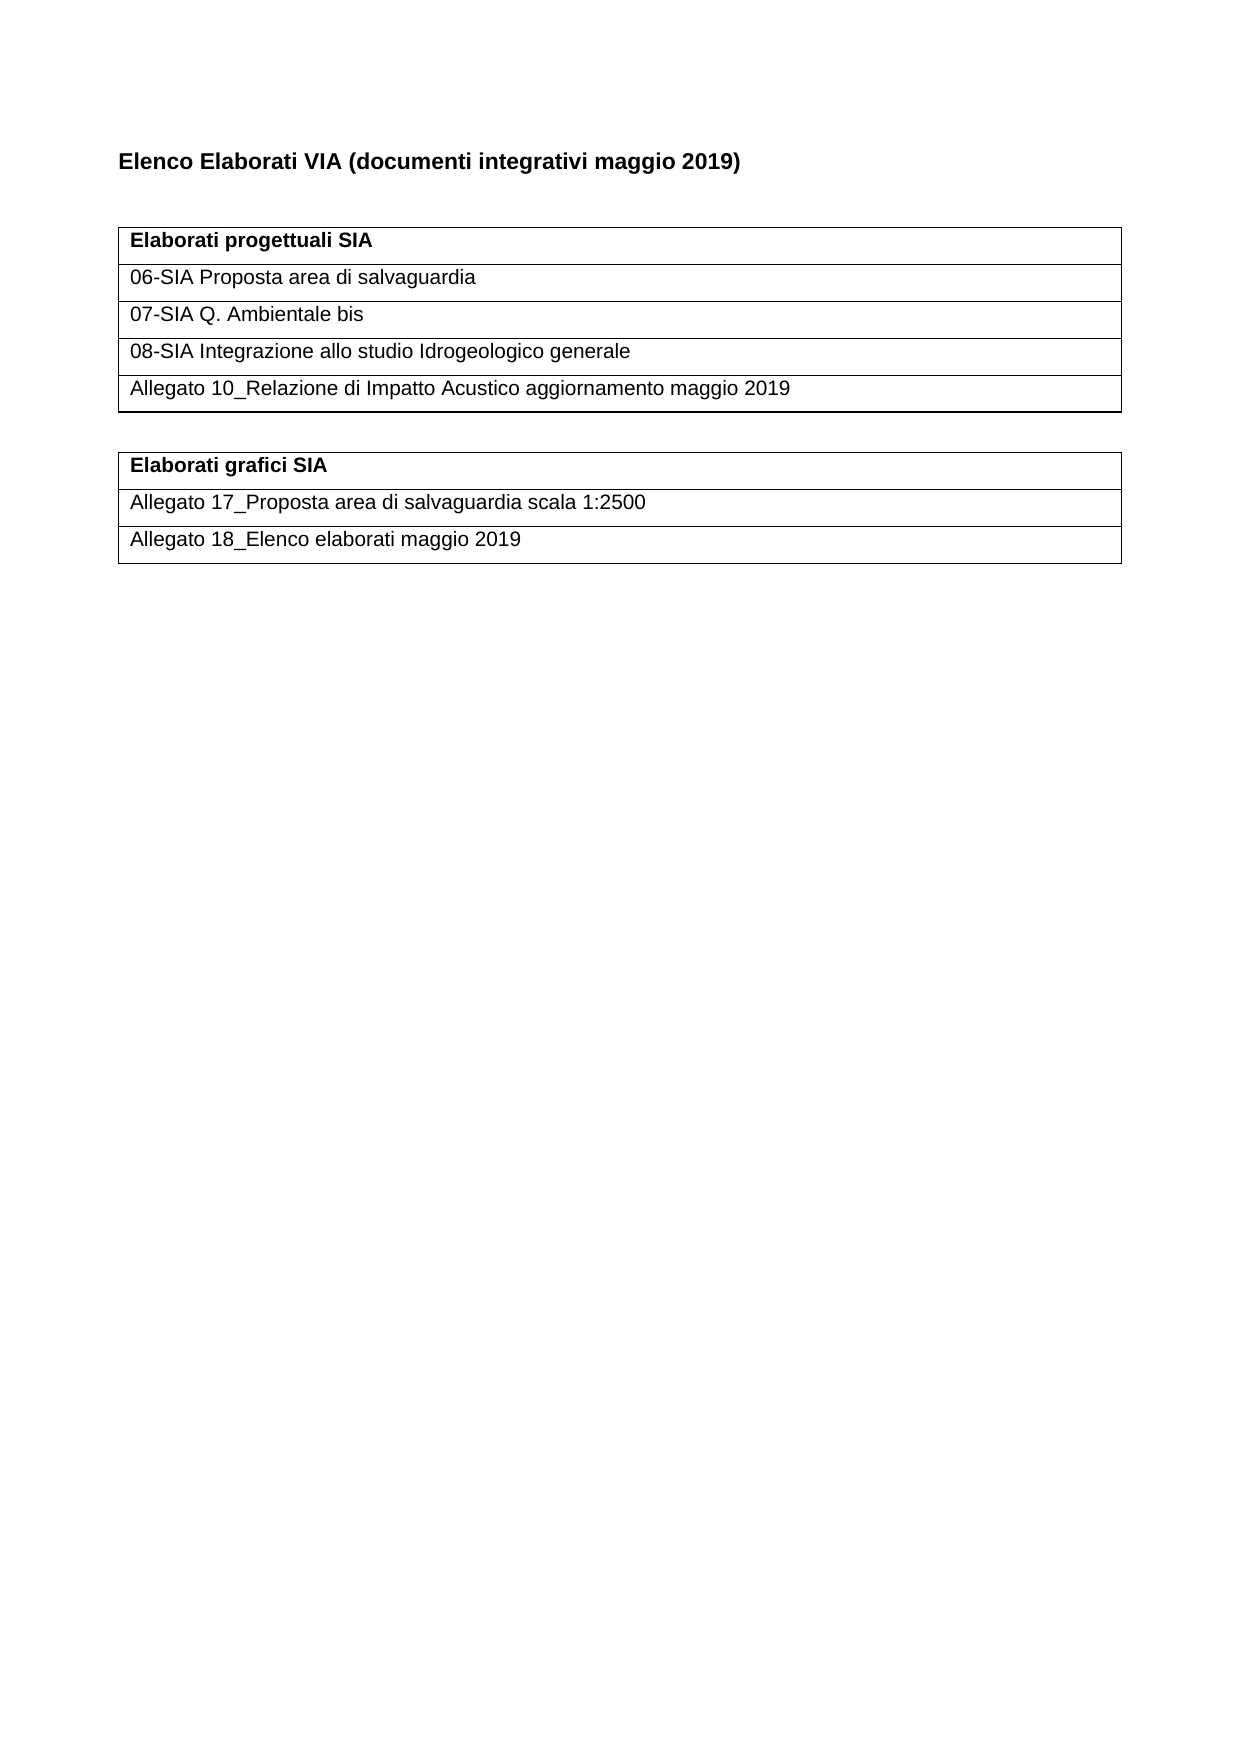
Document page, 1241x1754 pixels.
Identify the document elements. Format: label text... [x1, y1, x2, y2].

table_header Elaborati grafici SIA [119, 453, 1121, 489]
table_cell Allegato 17_Proposta area di salvaguardia scala 1:2500 [119, 490, 1121, 526]
table_header Elaborati progettuali SIA [119, 228, 1121, 263]
table_cell 08-SIA Integrazione allo studio Idrogeologico generale [119, 339, 1121, 374]
text Elenco Elaborati VIA (documenti integrativi maggio 2019) [118, 148, 1122, 174]
table_cell Allegato 18_Elenco elaborati maggio 2019 [119, 527, 1121, 563]
table_cell Allegato 10_Relazione di Impatto Acustico aggiornamento maggio 2019 [119, 376, 1121, 411]
table_cell 07-SIA Q. Ambientale bis [119, 302, 1121, 337]
table_cell 06-SIA Proposta area di salvaguardia [119, 265, 1121, 301]
